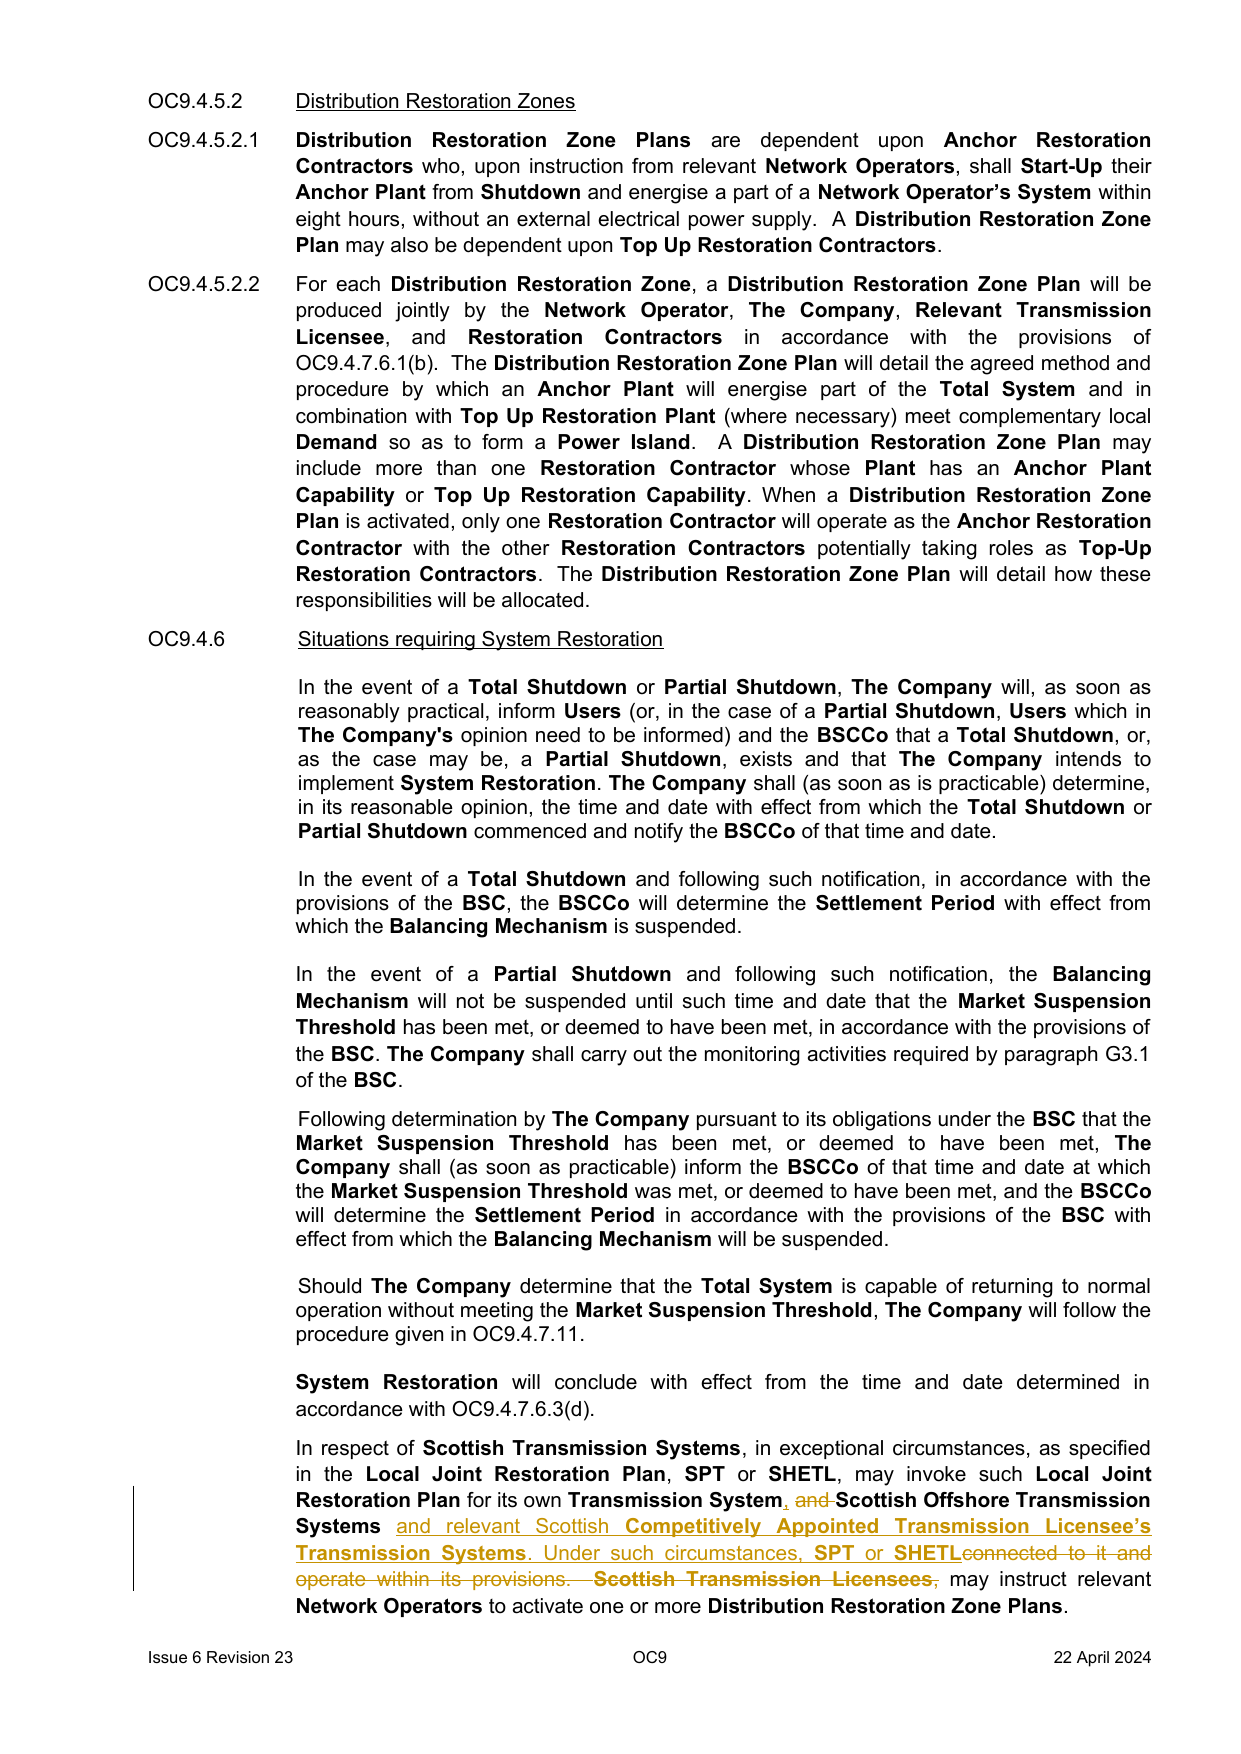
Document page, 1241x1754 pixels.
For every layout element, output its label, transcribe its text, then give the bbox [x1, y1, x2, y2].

text System Restoration will conclude with effect from the time and date determined in accordance with OC9.4.7.6.3(d). [148, 1370, 1152, 1420]
text OC9.4.5.2 Distribution Restoration Zones [148, 89, 1152, 113]
text In respect of Scottish Transmission Systems, in exceptional circumstances, as specified in the Local Joint Restoration Plan, SPT or SHETL, may invoke such Local Joint Restoration Plan for its own Transmission System Scottish Offshore Transmission Systems may instruct relevant Network Operators to activate one or more Distribution Restoration Zone Plans. [148, 1435, 1152, 1617]
text OC9.4.5.2.1 Distribution Restoration Zone Plans are dependent upon Anchor Restoration Contractors who, upon instruction from relevant Network Operators, shall Start-Up their Anchor Plant from Shutdown and energise a part of a Network Operator’s System within eight hours, without an external electrical power supply. A Distribution Restoration Zone Plan may also be dependent upon Top Up Restoration Contractors. [148, 127, 1152, 257]
text Following determination by The Company pursuant to its obligations under the BSC that the Market Suspension Threshold has been met, or deemed to have been met, The Company shall (as soon as practicable) inform the BSCCo of that time and date at which the Market Suspension Threshold was met, or deemed to have been met, and the BSCCo will determine the Settlement Period in accordance with the provisions of the BSC with effect from which the Balancing Mechanism will be suspended. [295, 1107, 1152, 1250]
text In the event of a Total Shutdown or Partial Shutdown, The Company will, as soon as reasonably practical, inform Users (or, in the case of a Partial Shutdown, Users which in The Company's opinion need to be informed) and the BSCCo that a Total Shutdown, or, as the case may be, a Partial Shutdown, exists and that The Company intends to implement System Restoration. The Company shall (as soon as is practicable) determine, in its reasonable opinion, the time and date with effect from which the Total Shutdown or Partial Shutdown commenced and notify the BSCCo of that time and date. [298, 675, 1152, 842]
text In the event of a Total Shutdown and following such notification, in accordance with the provisions of the BSC, the BSCCo will determine the Settlement Period with effect from which the Balancing Mechanism is suspended. [295, 866, 1152, 938]
text OC9.4.6 Situations requiring System Restoration [148, 627, 1152, 651]
text OC9.4.5.2.2 For each Distribution Restoration Zone, a Distribution Restoration Zone Plan will be produced jointly by the Network Operator, The Company, Relevant Transmission Licensee, and Restoration Contractors in accordance with the provisions of OC9.4.7.6.1(b). The Distribution Restoration Zone Plan will detail the agreed method and procedure by which an Anchor Plant will energise part of the Total System and in combination with Top Up Restoration Plant (where necessary) meet complementary local Demand so as to form a Power Island. A Distribution Restoration Zone Plan may include more than one Restoration Contractor whose Plant has an Anchor Plant Capability or Top Up Restoration Capability. When a Distribution Restoration Zone Plan is activated, only one Restoration Contractor will operate as the Anchor Restoration Contractor with the other Restoration Contractors potentially taking roles as Top-Up Restoration Contractors. The Distribution Restoration Zone Plan will detail how these responsibilities will be allocated. [148, 272, 1152, 612]
text Should The Company determine that the Total System is capable of returning to normal operation without meeting the Market Suspension Threshold, The Company will follow the procedure given in OC9.4.7.11. [295, 1274, 1152, 1346]
text In the event of a Partial Shutdown and following such notification, the Balancing Mechanism will not be suspended until such time and date that the Market Suspension Threshold has been met, or deemed to have been met, in accordance with the provisions of the BSC. The Company shall carry out the monitoring activities required by paragraph G3.1 of the BSC. [148, 962, 1152, 1092]
